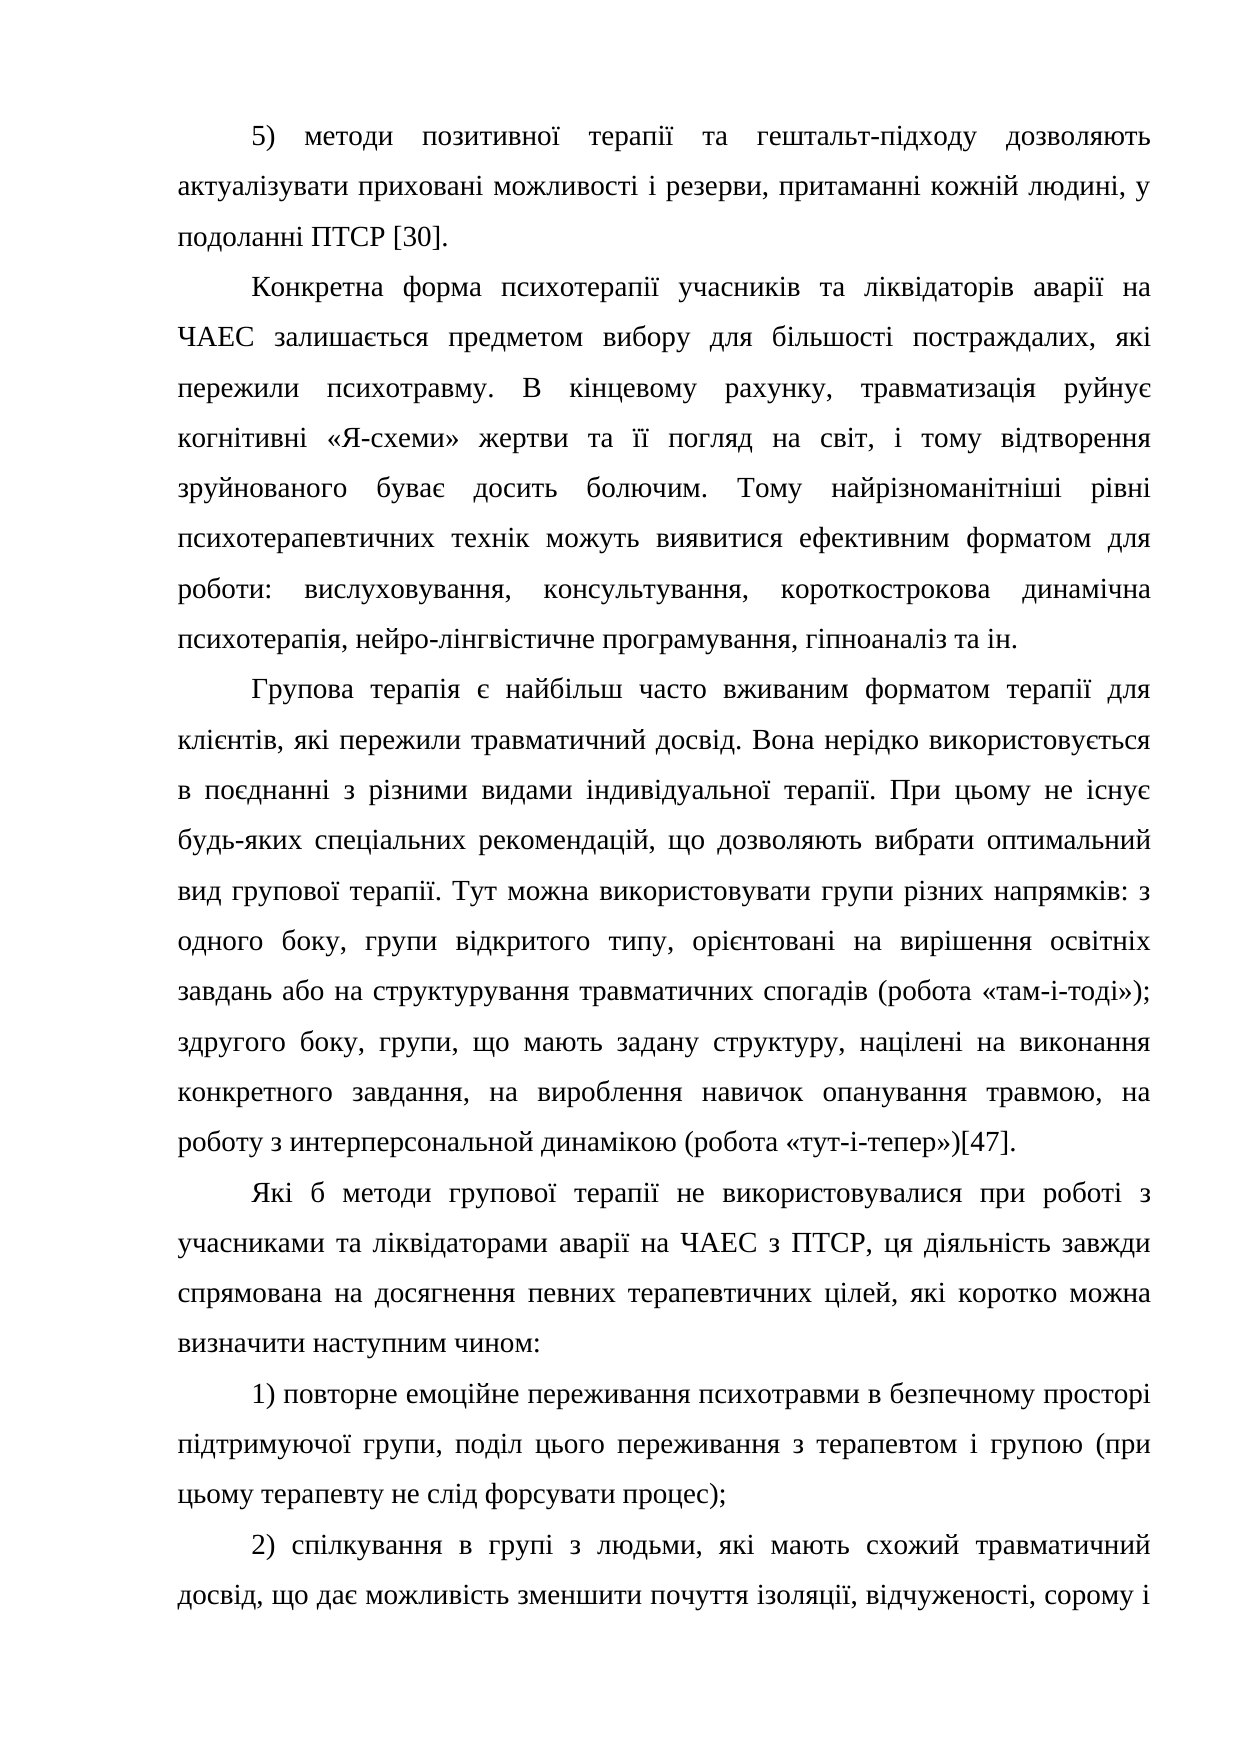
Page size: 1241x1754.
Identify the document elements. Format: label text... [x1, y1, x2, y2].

text 5) методи позитивної терапії та гештальт-підходу дозволяють актуалізувати приховані можливості і резерви, притаманні кожній людині, у подоланні ПТСР [30]. [177, 118, 1152, 252]
text 1) повторне емоційне переживання психотравми в безпечному просторі підтримуючої групи, поділ цього переживання з терапевтом і групою (при цьому терапевту не слід форсувати процес); [177, 1376, 1152, 1510]
text Які б методи групової терапії не використовувалися при роботі з учасниками та ліквідаторами аварії на ЧАЕС з ПТСР, ця діяльність завжди спрямована на досягнення певних терапевтичних цілей, які коротко можна визначити наступним чином: [177, 1175, 1152, 1359]
text Групова терапія є найбільш часто вживаним форматом терапії для клієнтів, які пережили травматичний досвід. Вона нерідко використовується в поєднанні з різними видами індивідуальної терапії. При цьому не існує будь-яких спеціальних рекомендацій, що дозволяють вибрати оптимальний вид групової терапії. Тут можна використовувати групи різних напрямків: з одного боку, групи відкритого типу, орієнтовані на вирішення освітніх завдань або на структурування травматичних спогадів (робота «там-і-тоді»); здругого боку, групи, що мають задану структуру, націлені на виконання конкретного завдання, на вироблення навичок опанування травмою, на роботу з интерперсональной динамікою (робота «тут-і-тепер»)[47]. [177, 672, 1152, 1158]
text Конкретна форма психотерапії учасників та ліквідаторів аварії на ЧАЕС залишається предметом вибору для більшості постраждалих, які пережили психотравму. В кінцевому рахунку, травматизація руйнує когнітивні «Я-схеми» жертви та її погляд на світ, і тому відтворення зруйнованого буває досить болючим. Тому найрізноманітніші рівні психотерапевтичних технік можуть виявитися ефективним форматом для роботи: вислуховування, консультування, короткострокова динамічна психотерапія, нейро-лінгвістичне програмування, гіпноаналіз та ін. [177, 269, 1152, 655]
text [177, 1527, 1152, 1611]
